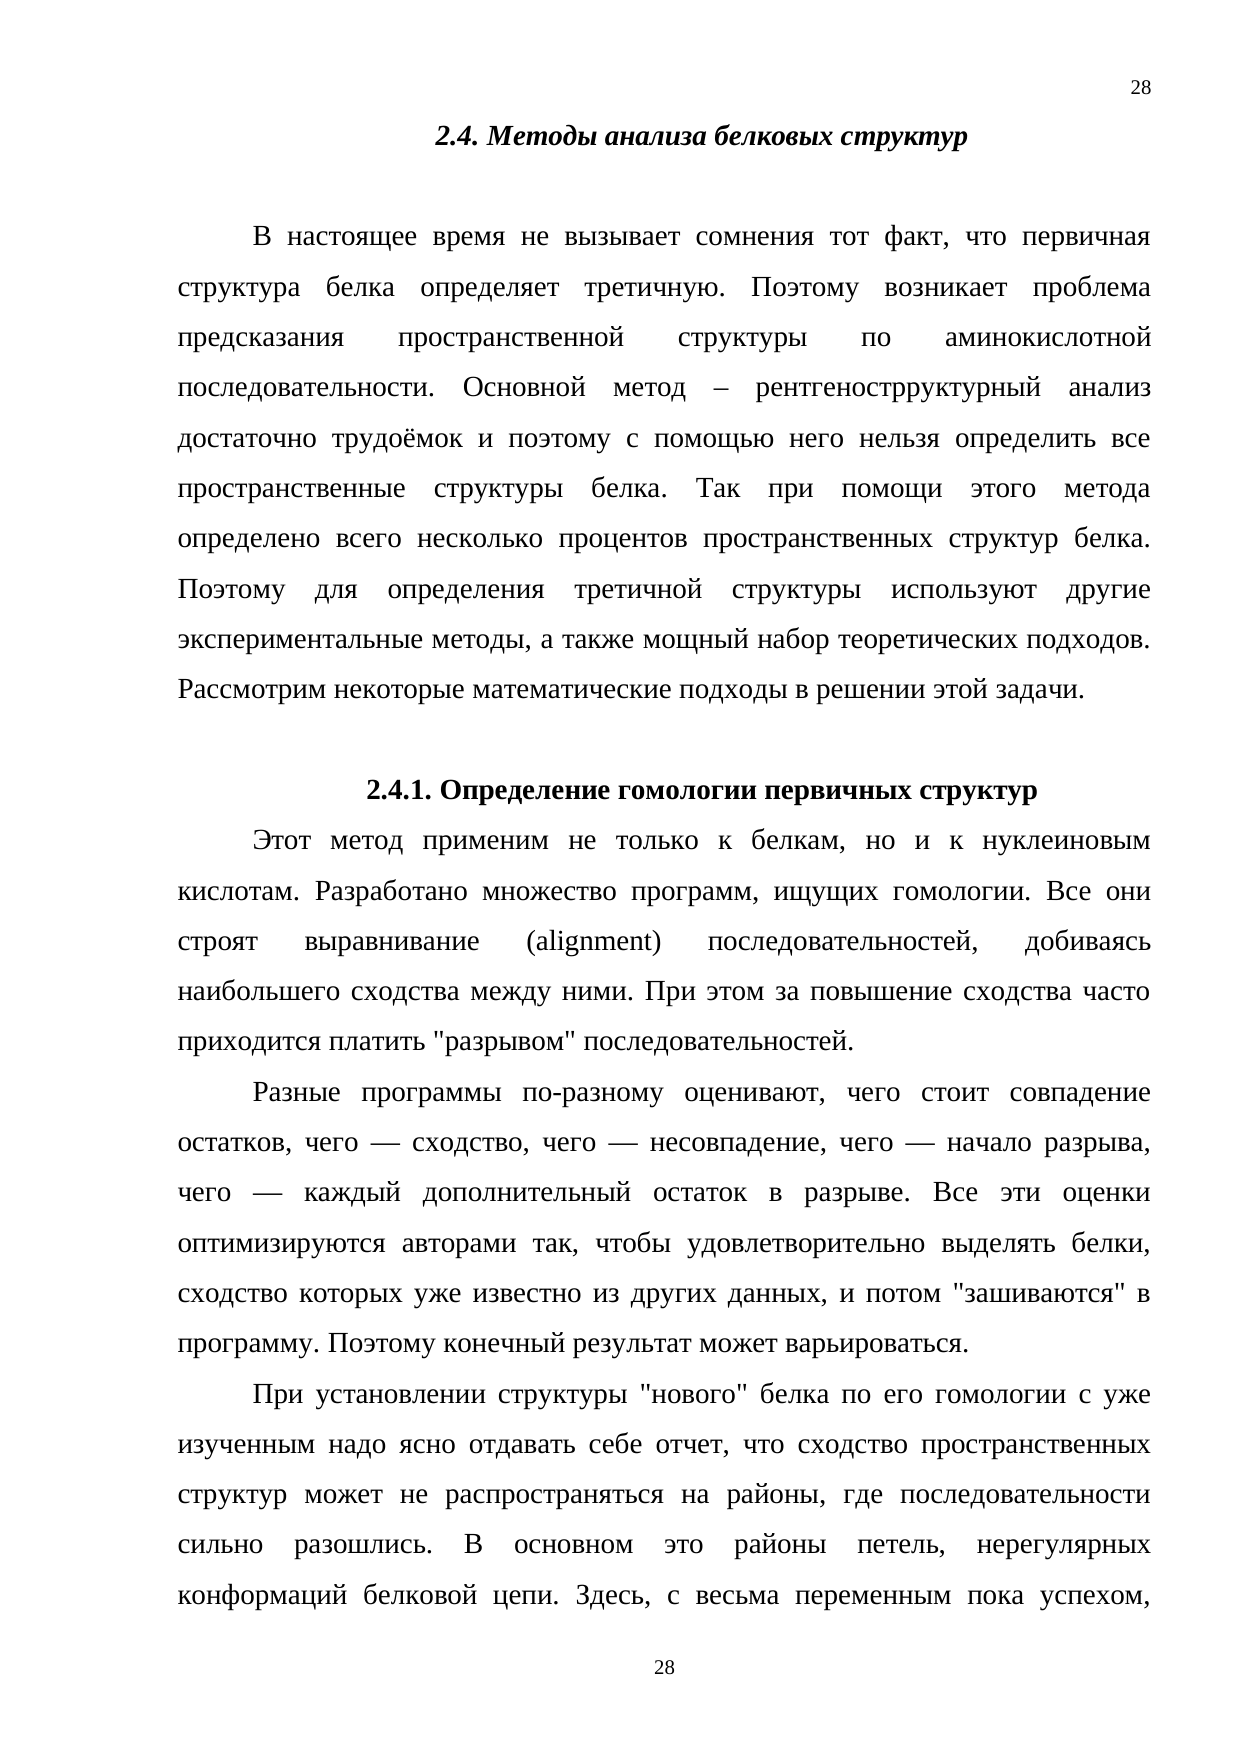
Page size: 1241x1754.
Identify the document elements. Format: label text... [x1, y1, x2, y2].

text В настоящее время не вызывает сомнения тот факт, что первичная структура белка определяет третичную. Поэтому возникает проблема предсказания пространственной структуры по аминокислотной последовательности. Основной метод – рентгенострруктурный анализ достаточно трудоёмок и поэтому с помощью него нельзя определить все пространственные структуры белка. Так при помощи этого метода определено всего несколько процентов пространственных структур белка. Поэтому для определения третичной структуры используют другие экспериментальные методы, а также мощный набор теоретических подходов. Рассмотрим некоторые математические подходы в решении этой задачи. [177, 219, 1152, 705]
text Этот метод применим не только к белкам, но и к нуклеиновым кислотам. Разработано множество программ, ищущих гомологии. Все они строят выравнивание (alignment) последовательностей, добиваясь наибольшего сходства между ними. При этом за повышение сходства часто приходится платить "разрывом" последовательностей. [177, 822, 1152, 1057]
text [177, 1376, 1152, 1611]
subtitle 2.4. Методы анализа белковых структур [177, 118, 1152, 152]
subtitle 2.4.1. Определение гомологии первичных структур [177, 772, 1152, 806]
text Разные программы по-разному оценивают, чего стоит совпадение остатков, чего — сходство, чего — несовпадение, чего — начало разрыва, чего — каждый дополнительный остаток в разрыве. Все эти оценки оптимизируются авторами так, чтобы удовлетворительно выделять белки, сходство которых уже известно из других данных, и потом "зашиваются" в программу. Поэтому конечный результат может варьироваться. [177, 1074, 1152, 1359]
